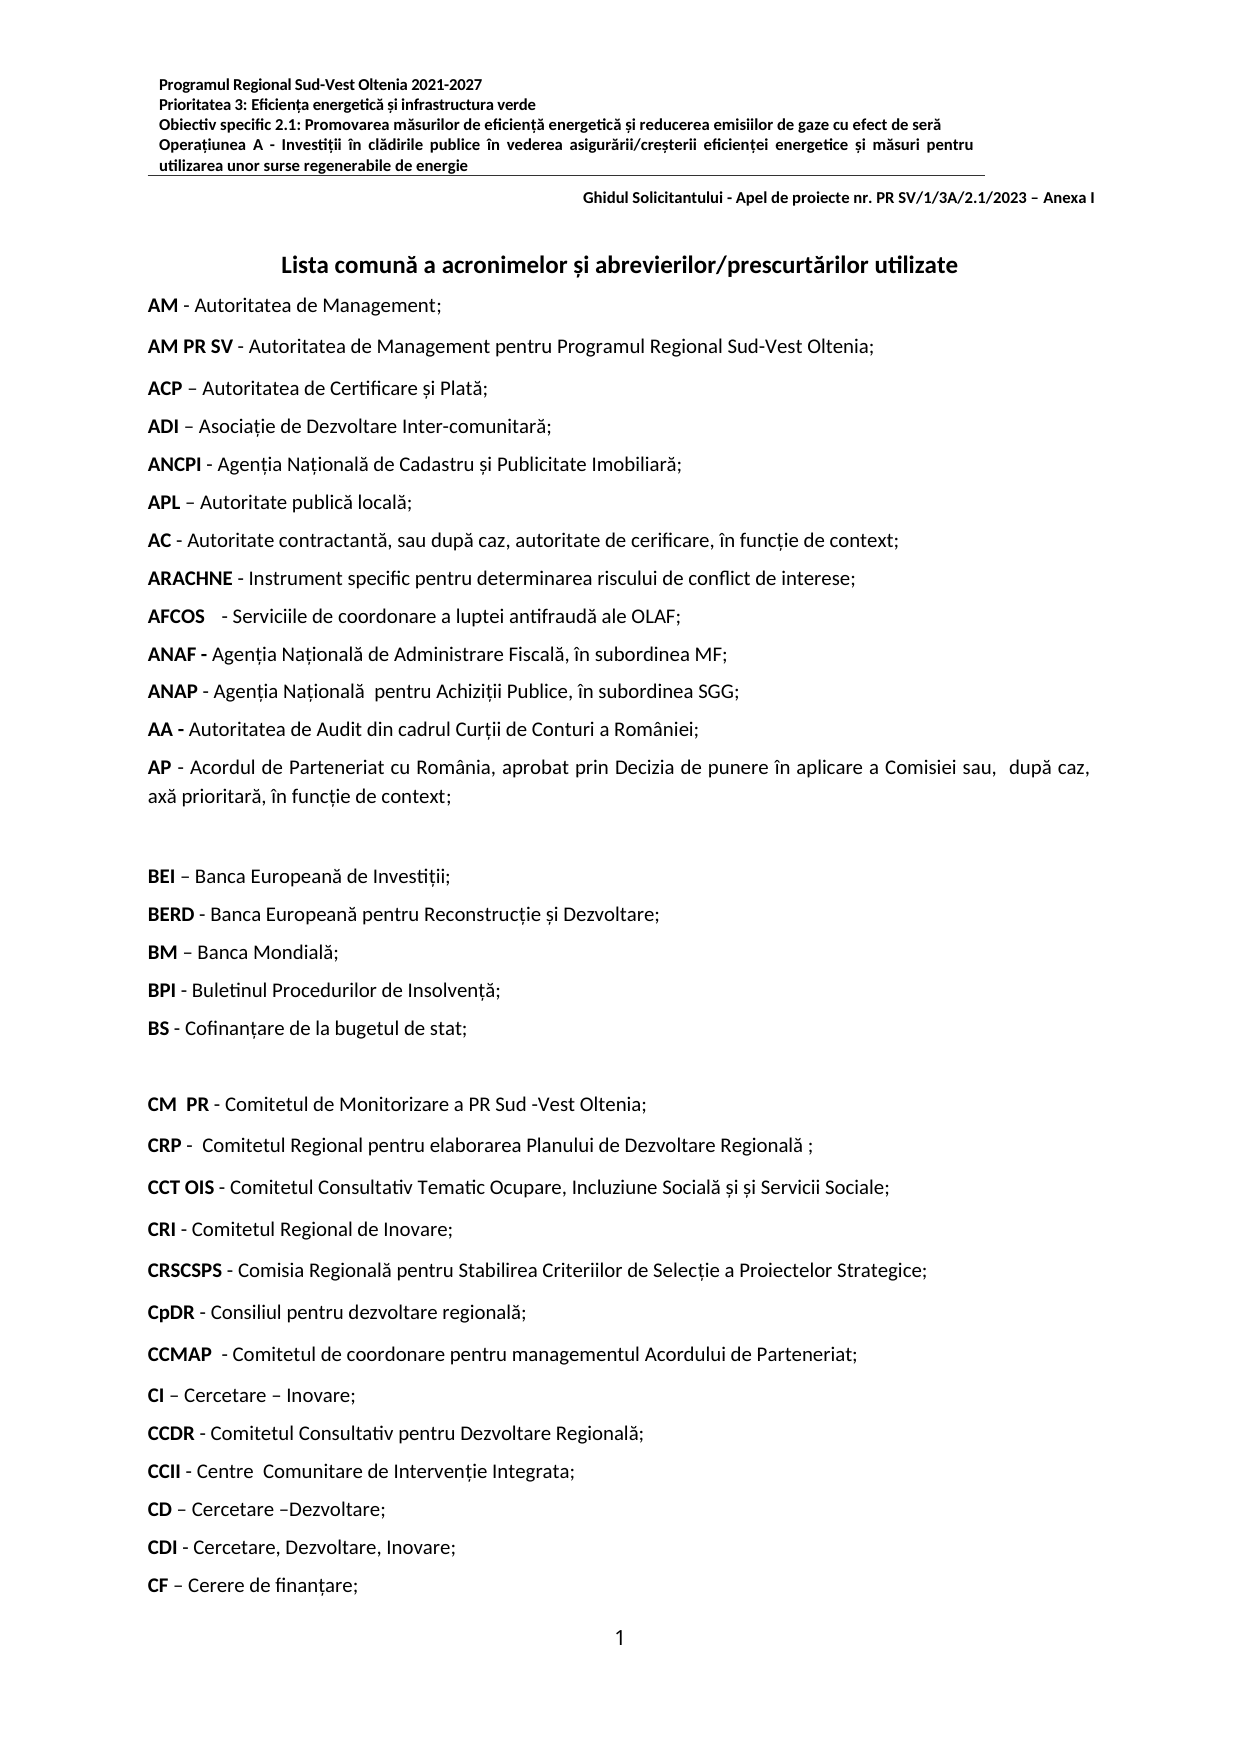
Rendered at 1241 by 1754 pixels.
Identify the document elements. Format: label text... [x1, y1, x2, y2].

text CCII - Centre Comunitare de Intervenţie Integrata; [148, 1458, 1093, 1484]
text AC - Autoritate contractantă, sau după caz, autoritate de cerificare, în funcție de context; [148, 527, 1093, 552]
text BERD - Banca Europeană pentru Reconstrucţie şi Dezvoltare; [148, 901, 1093, 927]
text APL – Autoritate publică locală; [148, 489, 1093, 514]
text CCMAP - Comitetul de coordonare pentru managementul Acordului de Parteneriat; [148, 1341, 1093, 1366]
text CCDR - Comitetul Consultativ pentru Dezvoltare Regională; [148, 1420, 1093, 1446]
text CRI - Comitetul Regional de Inovare; [148, 1216, 1093, 1241]
text ADI – Asociație de Dezvoltare Inter-comunitară; [148, 413, 1093, 439]
text ARACHNE - Instrument specific pentru determinarea riscului de conflict de interese; [148, 565, 1093, 590]
text BPI - Buletinul Procedurilor de Insolvență; [148, 977, 1093, 1002]
text AA - Autoritatea de Audit din cadrul Curții de Conturi a României; [148, 717, 1093, 742]
text CF – Cerere de finanțare; [148, 1572, 1093, 1597]
text AM - Autoritatea de Management; [148, 292, 1093, 317]
text CI – Cercetare – Inovare; [148, 1382, 1093, 1408]
text CpDR - Consiliul pentru dezvoltare regională; [148, 1299, 1093, 1324]
text CRSCSPS - Comisia Regională pentru Stabilirea Criteriilor de Selecţie a Proiectelor Strategice; [148, 1257, 1093, 1283]
text CCT OIS - Comitetul Consultativ Tematic Ocupare, Incluziune Socială și și Servicii Sociale; [148, 1174, 1093, 1199]
text CM PR - Comitetul de Monitorizare a PR Sud -Vest Oltenia; [148, 1091, 1093, 1116]
text ANAF - Agenția Națională de Administrare Fiscală, în subordinea MF; [148, 641, 1093, 666]
text AFCOS - Serviciile de coordonare a luptei antifraudă ale OLAF; [148, 603, 1093, 628]
text Lista comună a acronimelor și abrevierilor/prescurtărilor utilizate [148, 249, 1093, 279]
text BEI – Banca Europeană de Investiţii; [148, 863, 1093, 889]
text CD – Cercetare –Dezvoltare; [148, 1496, 1093, 1522]
text ACP – Autoritatea de Certificare și Plată; [148, 375, 1093, 401]
text AM PR SV - Autoritatea de Management pentru Programul Regional Sud-Vest Oltenia; [148, 334, 1093, 359]
text BS - Cofinanţare de la bugetul de stat; [148, 1015, 1093, 1040]
text CRP - Comitetul Regional pentru elaborarea Planului de Dezvoltare Regională ; [148, 1132, 1093, 1158]
text BM – Banca Mondială; [148, 939, 1093, 964]
text CDI - Cercetare, Dezvoltare, Inovare; [148, 1534, 1093, 1559]
text ANAP - Agenția Națională pentru Achiziții Publice, în subordinea SGG; [148, 679, 1093, 704]
text AP - Acordul de Parteneriat cu România, aprobat prin Decizia de punere în aplicare a Comisiei sau, după caz, axă prioritară, în funcție de context; [148, 754, 1093, 809]
text ANCPI - Agenția Națională de Cadastru și Publicitate Imobiliară; [148, 451, 1093, 477]
